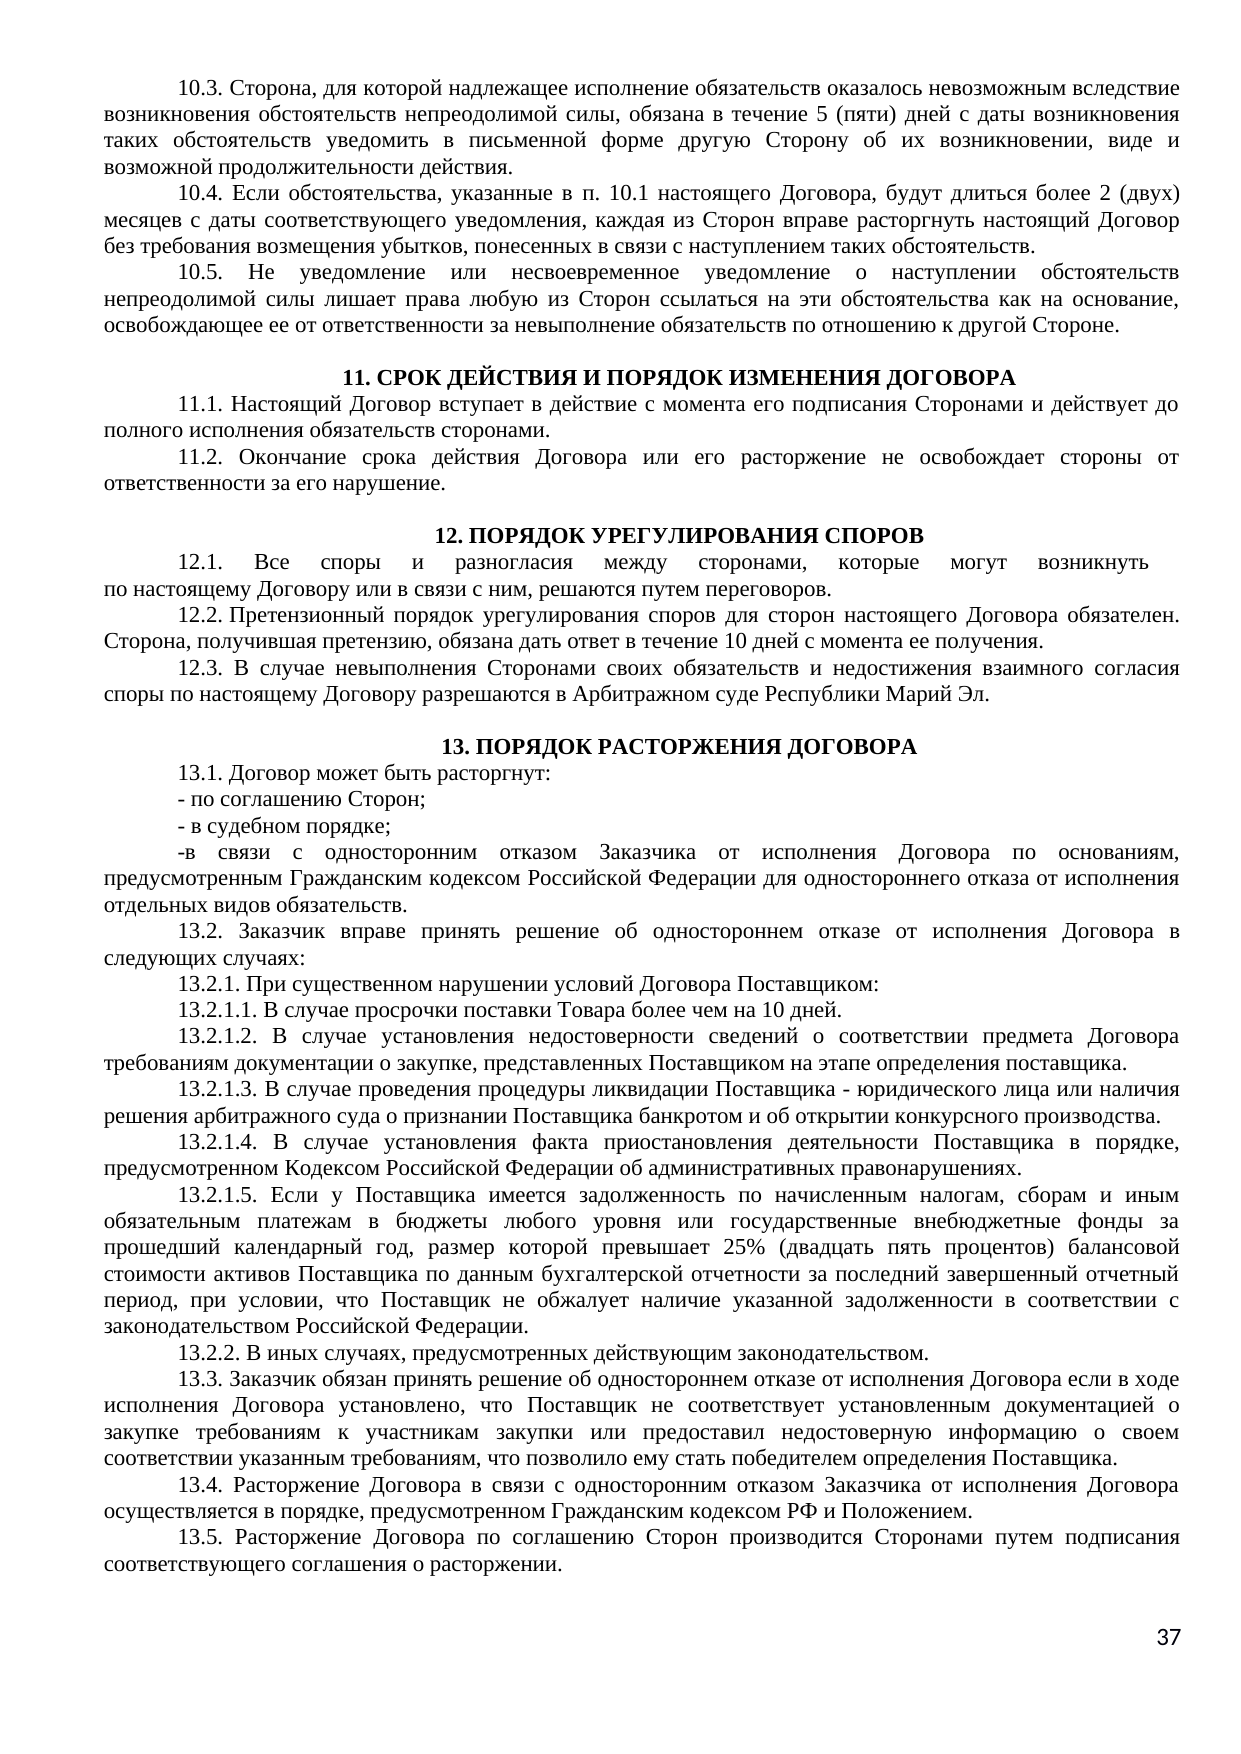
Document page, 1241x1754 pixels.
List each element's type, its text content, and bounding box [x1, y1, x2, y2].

text 13.2.1.5. Если у Поставщика имеется задолженность по начисленным налогам, сборам и иным обязательным платежам в бюджеты любого уровня или государственные внебюджетные фонды за прошедший календарный год, размер которой превышает 25% (двадцать пять процентов) балансовой стоимости активов Поставщика по данным бухгалтерской отчетности за последний завершенный отчетный период, при условии, что Поставщик не обжалует наличие указанной задолженности в соответствии с законодательством Российской Федерации. [103, 1181, 1181, 1339]
text 11. СРОК ДЕЙСТВИЯ И ПОРЯДОК ИЗМЕНЕНИЯ ДОГОВОРА [103, 364, 1181, 390]
text - в судебном порядке; [103, 812, 1181, 838]
text 13.5. Расторжение Договора по соглашению Сторон производится Сторонами путем подписания соответствующего соглашения о расторжении. [103, 1523, 1181, 1576]
text -в связи с односторонним отказом Заказчика от исполнения Договора по основаниям, предусмотренным Гражданским кодексом Российской Федерации для одностороннего отказа от исполнения отдельных видов обязательств. [103, 838, 1181, 917]
text 12.2. Претензионный порядок урегулирования споров для сторон настоящего Договора обязателен. Сторона, получившая претензию, обязана дать ответ в течение 10 дней с момента ее получения. [103, 601, 1181, 654]
text 12. ПОРЯДОК УРЕГУЛИРОВАНИЯ СПОРОВ [103, 522, 1181, 548]
text 13.1. Договор может быть расторгнут: [103, 759, 1181, 785]
text 13.2.1.3. В случае проведения процедуры ликвидации Поставщика - юридического лица или наличия решения арбитражного суда о признании Поставщика банкротом и об открытии конкурсного производства. [103, 1075, 1181, 1128]
text 10.3. Сторона, для которой надлежащее исполнение обязательств оказалось невозможным вследствие возникновения обстоятельств непреодолимой силы, обязана в течение 5 (пяти) дней с даты возникновения таких обстоятельств уведомить в письменной форме другую Сторону об их возникновении, виде и возможной продолжительности действия. [103, 74, 1181, 179]
text 13.2.1.2. В случае установления недостоверности сведений о соответствии предмета Договора требованиям документации о закупке, представленных Поставщиком на этапе определения поставщика. [103, 1023, 1181, 1075]
text 13.4. Расторжение Договора в связи с односторонним отказом Заказчика от исполнения Договора осуществляется в порядке, предусмотренном Гражданским кодексом РФ и Положением. [103, 1471, 1181, 1523]
text 11.1. Настоящий Договор вступает в действие с момента его подписания Сторонами и действует до полного исполнения обязательств сторонами. [103, 390, 1181, 443]
text 13.2.1.4. В случае установления факта приостановления деятельности Поставщика в порядке, предусмотренном Кодексом Российской Федерации об административных правонарушениях. [103, 1128, 1181, 1181]
text 13.2.2. В иных случаях, предусмотренных действующим законодательством. [103, 1339, 1181, 1365]
text 13. ПОРЯДОК РАСТОРЖЕНИЯ ДОГОВОРА [103, 733, 1181, 759]
text 13.2.1. При существенном нарушении условий Договора Поставщиком: [103, 970, 1181, 996]
text 12.3. В случае невыполнения Сторонами своих обязательств и недостижения взаимного согласия споры по настоящему Договору разрешаются в Арбитражном суде Республики Марий Эл. [103, 654, 1181, 706]
text 10.5. Не уведомление или несвоевременное уведомление о наступлении обстоятельств непреодолимой силы лишает права любую из Сторон ссылаться на эти обстоятельства как на основание, освобождающее ее от ответственности за невыполнение обязательств по отношению к другой Стороне. [103, 258, 1181, 337]
text - по соглашению Сторон; [103, 785, 1181, 812]
text 11.2. Окончание срока действия Договора или его расторжение не освобождает стороны от ответственности за его нарушение. [103, 443, 1181, 496]
text 13.3. Заказчик обязан принять решение об одностороннем отказе от исполнения Договора если в ходе исполнения Договора установлено, что Поставщик не соответствует установленным документацией о закупке требованиям к участникам закупки или предоставил недостоверную информацию о своем соответствии указанным требованиям, что позволило ему стать победителем определения Поставщика. [103, 1365, 1181, 1471]
text 12.1. Все споры и разногласия между сторонами, которые могут возникнуть по настоящему Договору или в связи с ним, решаются путем переговоров. [103, 548, 1181, 601]
text 13.2.1.1. В случае просрочки поставки Товара более чем на 10 дней. [103, 996, 1181, 1023]
text 10.4. Если обстоятельства, указанные в п. 10.1 настоящего Договора, будут длиться более 2 (двух) месяцев с даты соответствующего уведомления, каждая из Сторон вправе расторгнуть настоящий Договор без требования возмещения убытков, понесенных в связи с наступлением таких обстоятельств. [103, 179, 1181, 258]
text 13.2. Заказчик вправе принять решение об одностороннем отказе от исполнения Договора в следующих случаях: [103, 917, 1181, 970]
